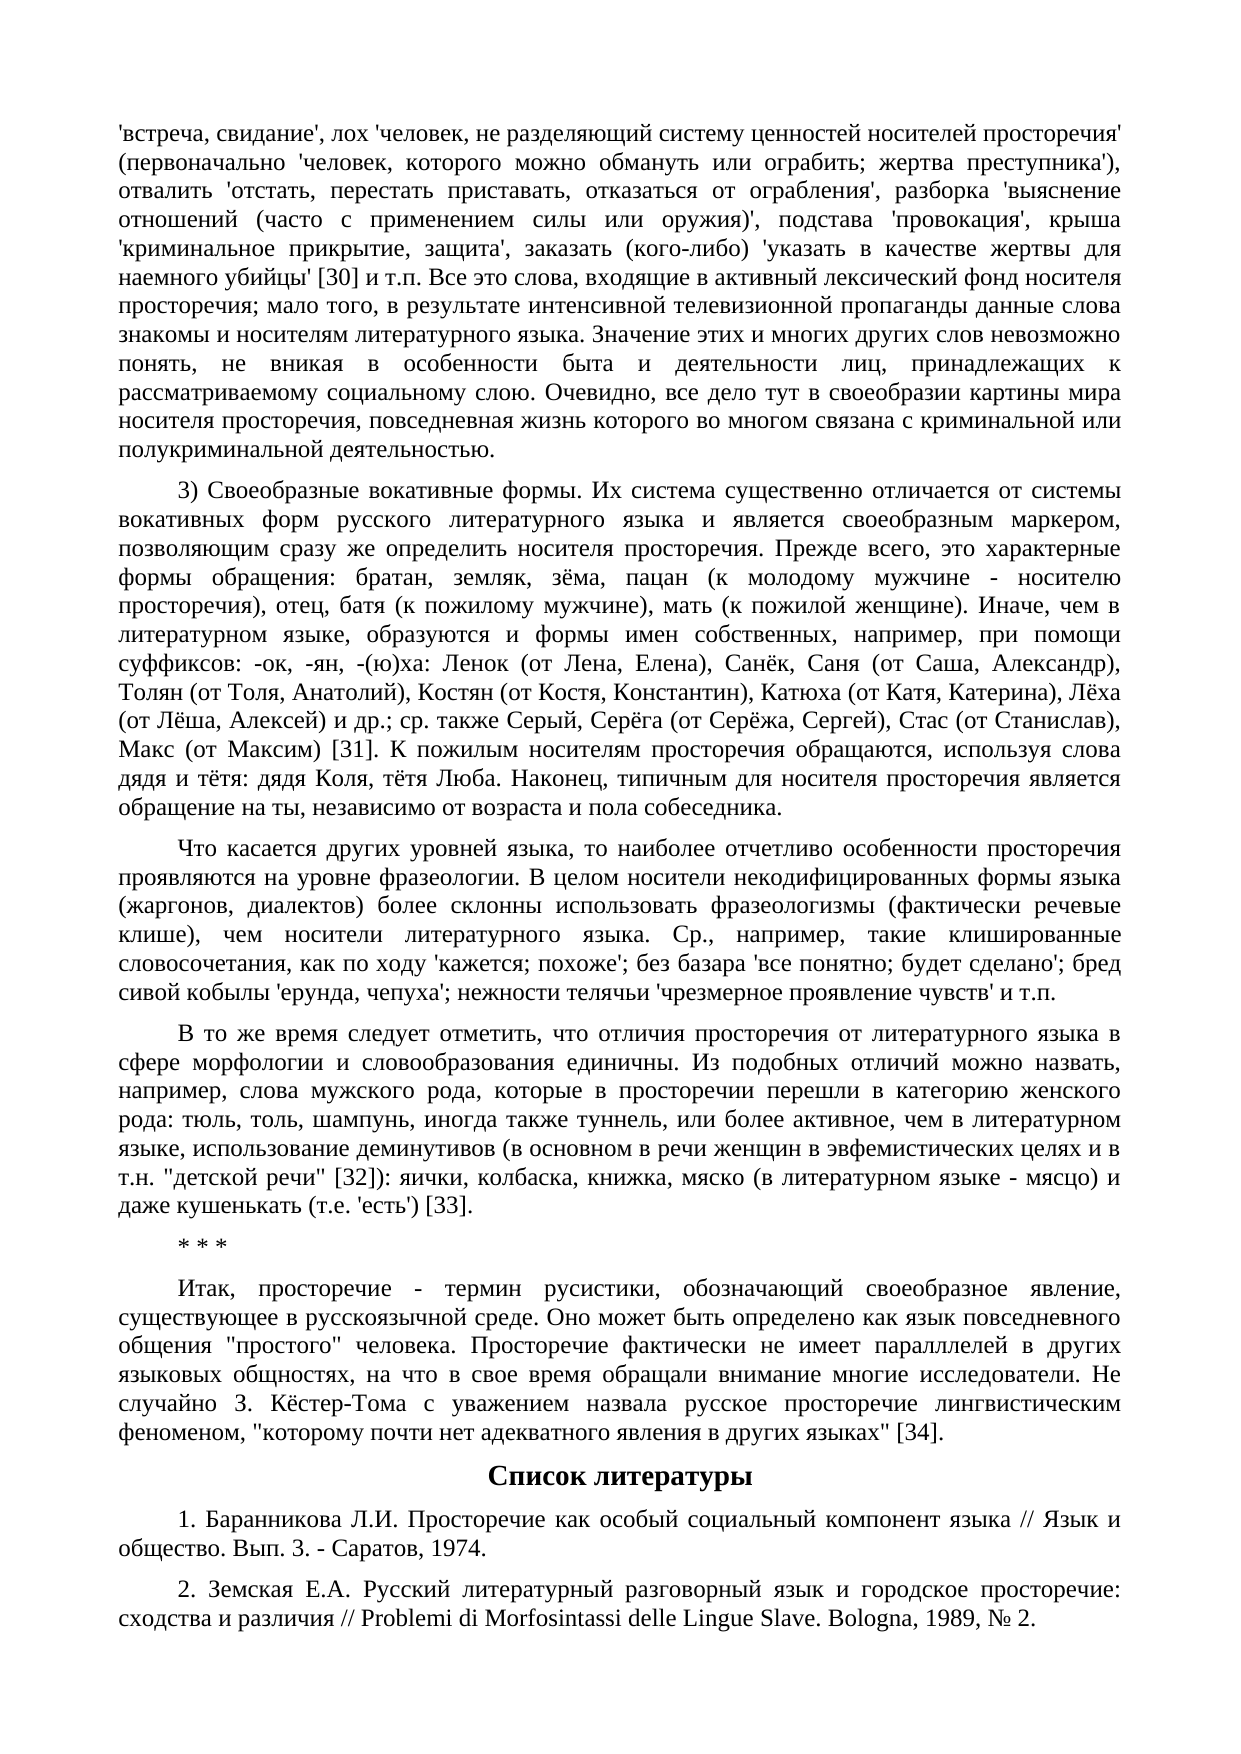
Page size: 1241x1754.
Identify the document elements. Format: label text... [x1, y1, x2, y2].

text * * * [118, 1232, 1122, 1261]
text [118, 118, 1122, 463]
text Итак, просторечие - термин русистики, обозначающий своеобразное явление, существующее в русскоязычной среде. Оно может быть определено как язык повседневного общения "простого" человека. Просторечие фактически не имеет паралллелей в других языковых общностях, на что в свое время обращали внимание многие исследователи. Не случайно З. Кёстер-Тома с уважением назвала русское просторечие лингвистическим феноменом, "которому почти нет адекватного явления в других языках" [34]. [118, 1273, 1122, 1446]
text 1. Баранникова Л.И. Просторечие как особый социальный компонент языка // Язык и общество. Вып. 3. - Саратов, 1974. [118, 1504, 1122, 1562]
text Что касается других уровней языка, то наиболее отчетливо особенности просторечия проявляются на уровне фразеологии. В целом носители некодифицированных формы языка (жаргонов, диалектов) более склонны использовать фразеологизмы (фактически речевые клише), чем носители литературного языка. Ср., например, такие клишированные словосочетания, как по ходу 'кажется; похоже'; без базара 'все понятно; будет сделано'; бред сивой кобылы 'ерунда, чепуха'; нежности телячьи 'чрезмерное проявление чувств' и т.п. [118, 833, 1122, 1006]
text 2. Земская Е.А. Русский литературный разговорный язык и городское просторечие: сходства и различия // Problemi di Morfosintassi delle Lingue Slave. Bologna, 1989, № 2. [118, 1574, 1122, 1632]
text В то же время следует отметить, что отличия просторечия от литературного языка в сфере морфологии и словообразования единичны. Из подобных отличий можно назвать, например, слова мужского рода, которые в просторечии перешли в категорию женского рода: тюль, толь, шампунь, иногда также туннель, или более активное, чем в литературном языке, использование деминутивов (в основном в речи женщин в эвфемистических целях и в т.н. "детской речи" [32]): яички, колбаска, книжка, мяско (в литературном языке - мясцо) и даже кушенькать (т.е. 'есть') [33]. [118, 1018, 1122, 1219]
text Список литературы [118, 1458, 1122, 1492]
text 3) Своеобразные вокативные формы. Их система существенно отличается от системы вокативных форм русского литературного языка и является своеобразным маркером, позволяющим сразу же определить носителя просторечия. Прежде всего, это характерные формы обращения: братан, земляк, зёма, пацан (к молодому мужчине - носителю просторечия), отец, батя (к пожилому мужчине), мать (к пожилой женщине). Иначе, чем в литературном языке, образуются и формы имен собственных, например, при помощи суффиксов: -ок, -ян, -(ю)ха: Ленок (от Лена, Елена), Санёк, Саня (от Саша, Александр), Толян (от Толя, Анатолий), Костян (от Костя, Константин), Катюха (от Катя, Катерина), Лёха (от Лёша, Алексей) и др.; ср. также Серый, Серёга (от Серёжа, Сергей), Стас (от Станислав), Макс (от Максим) [31]. К пожилым носителям просторечия обращаются, используя слова дядя и тётя: дядя Коля, тётя Люба. Наконец, типичным для носителя просторечия является обращение на ты, независимо от возраста и пола собеседника. [118, 476, 1122, 821]
